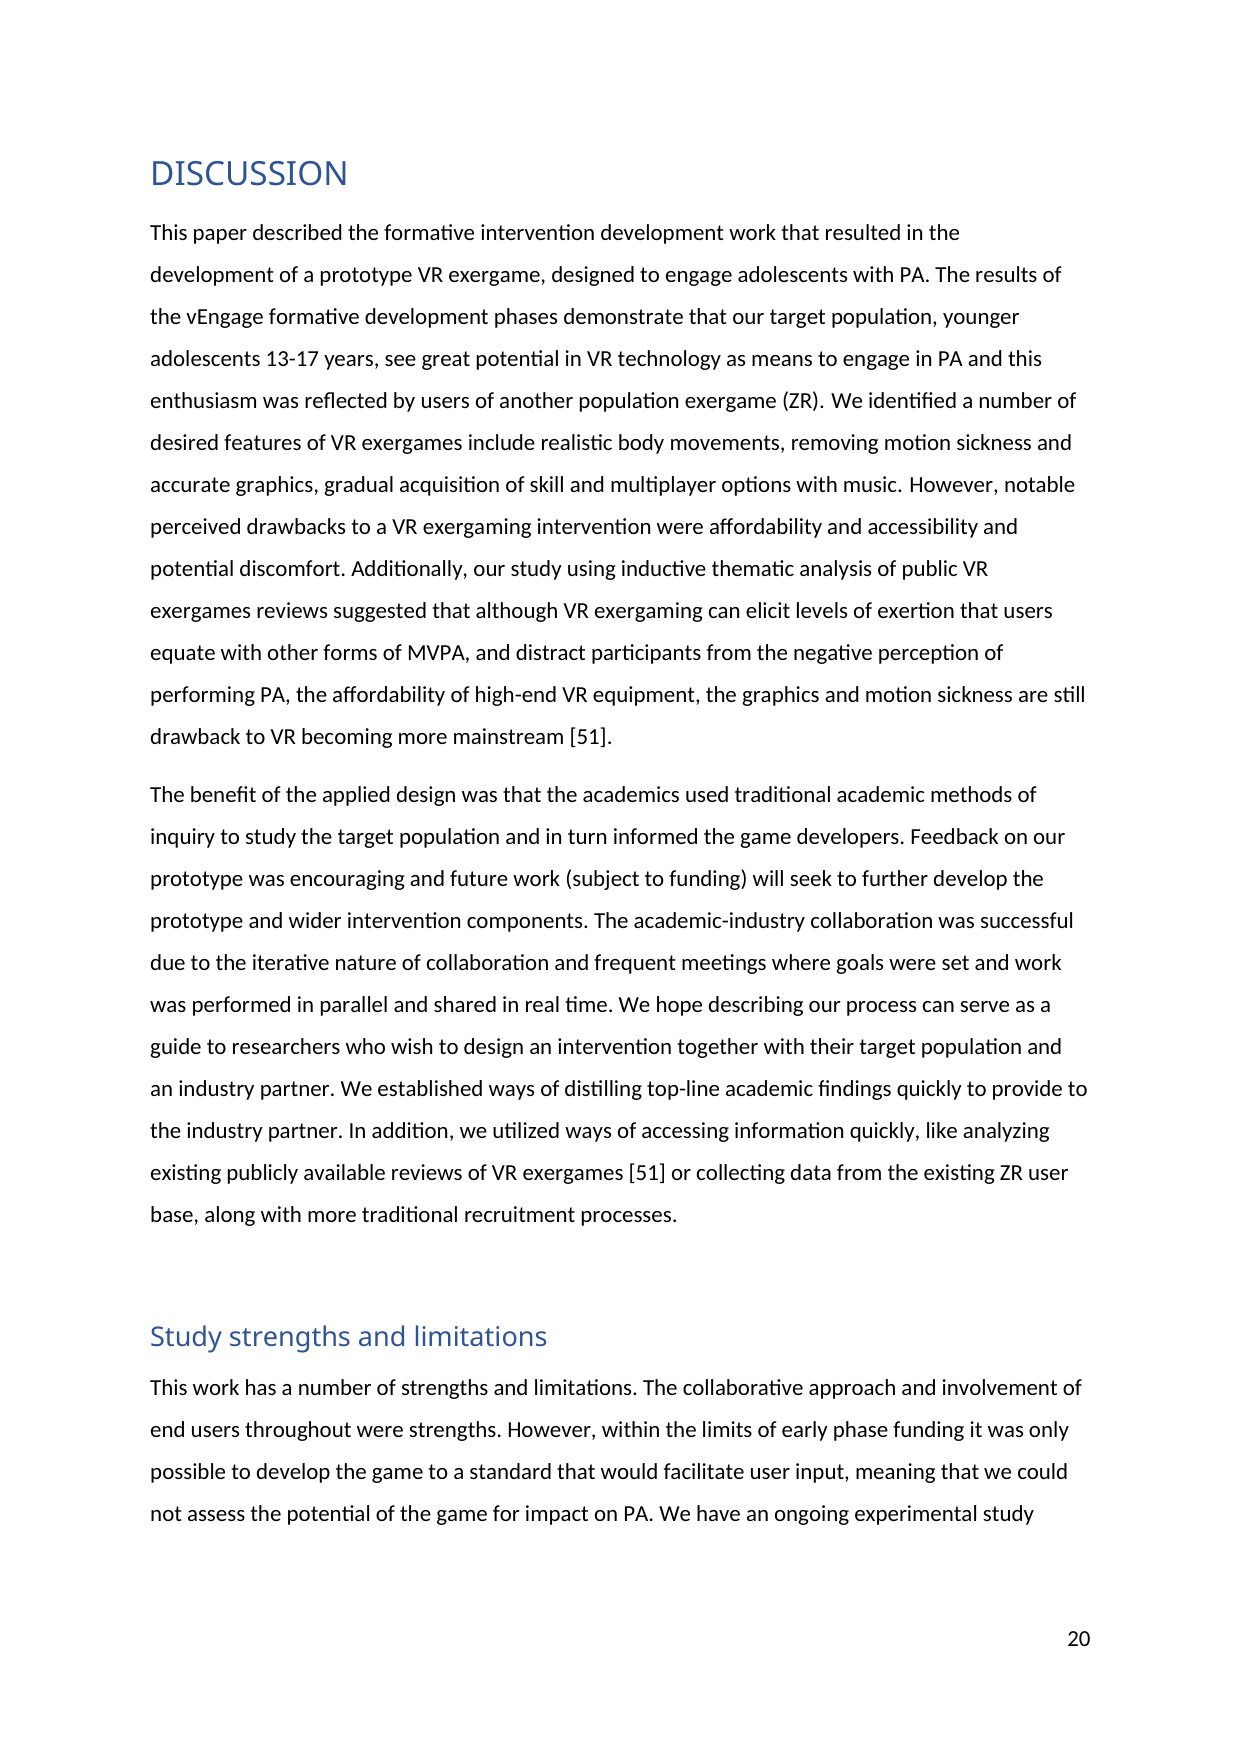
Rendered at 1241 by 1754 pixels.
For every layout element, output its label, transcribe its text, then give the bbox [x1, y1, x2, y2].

text This paper described the formative intervention development work that resulted in the development of a prototype VR exergame, designed to engage adolescents with PA. The results of the vEngage formative development phases demonstrate that our target population, younger adolescents 13-17 years, see great potential in VR technology as means to engage in PA and this enthusiasm was reflected by users of another population exergame (ZR). We identified a number of desired features of VR exergames include realistic body movements, removing motion sickness and accurate graphics, gradual acquisition of skill and multiplayer options with music. However, notable perceived drawbacks to a VR exergaming intervention were affordability and accessibility and potential discomfort. Additionally, our study using inductive thematic analysis of public VR exergames reviews suggested that although VR exergaming can elicit levels of exertion that users equate with other forms of MVPA, and distract participants from the negative perception of performing PA, the affordability of high-end VR equipment, the graphics and motion sickness are still drawback to VR becoming more mainstream [51]. [150, 218, 1090, 750]
subtitle Study strengths and limitations [150, 1318, 1090, 1354]
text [150, 1373, 1090, 1527]
subtitle DISCUSSION [150, 150, 1090, 195]
text The benefit of the applied design was that the academics used traditional academic methods of inquiry to study the target population and in turn informed the game developers. Feedback on our prototype was encouraging and future work (subject to funding) will seek to further develop the prototype and wider intervention components. The academic-industry collaboration was successful due to the iterative nature of collaboration and frequent meetings where goals were set and work was performed in parallel and shared in real time. We hope describing our process can serve as a guide to researchers who wish to design an intervention together with their target population and an industry partner. We established ways of distilling top-line academic findings quickly to provide to the industry partner. In addition, we utilized ways of accessing information quickly, like analyzing existing publicly available reviews of VR exergames [51] or collecting data from the existing ZR user base, along with more traditional recruitment processes. [150, 781, 1090, 1228]
